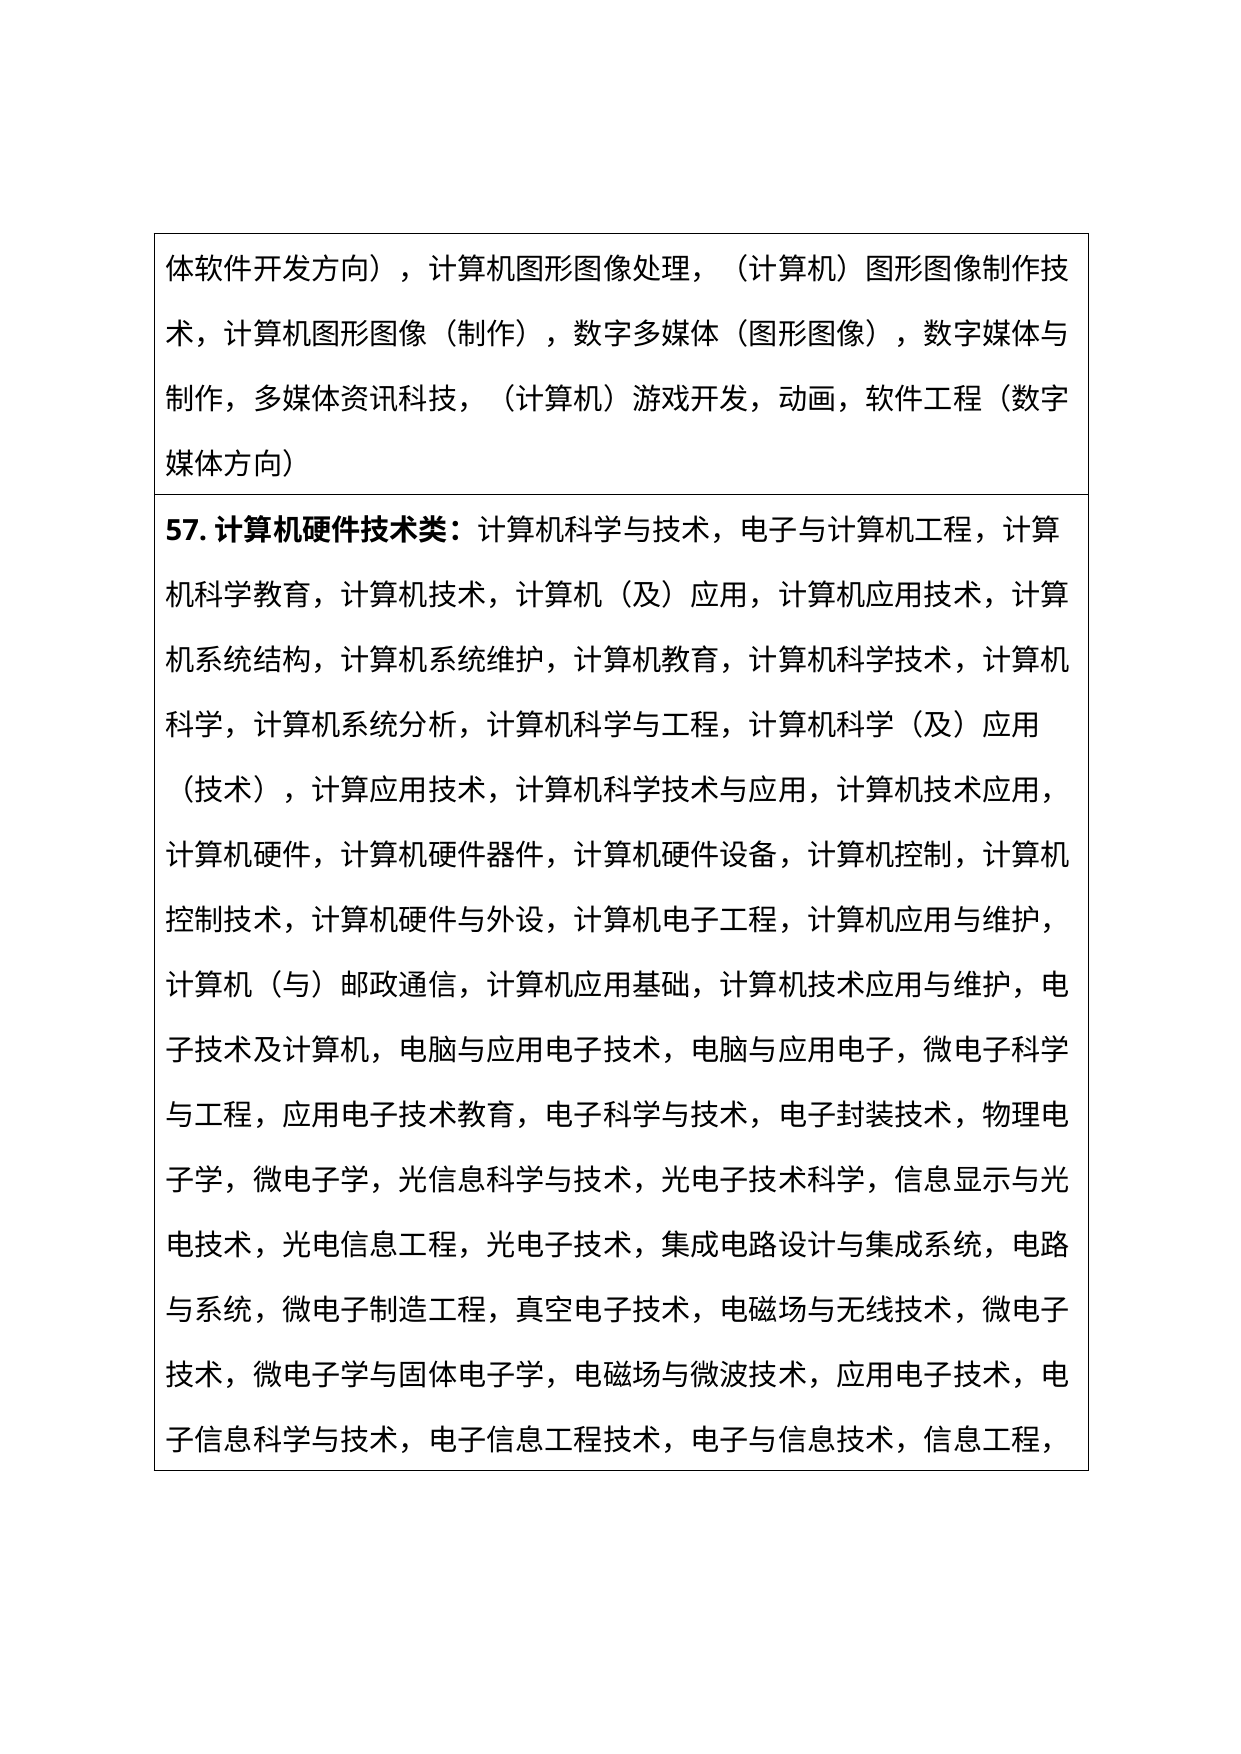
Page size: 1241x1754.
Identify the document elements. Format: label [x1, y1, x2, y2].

table_cell [155, 234, 1088, 494]
table_cell [155, 495, 1088, 1470]
